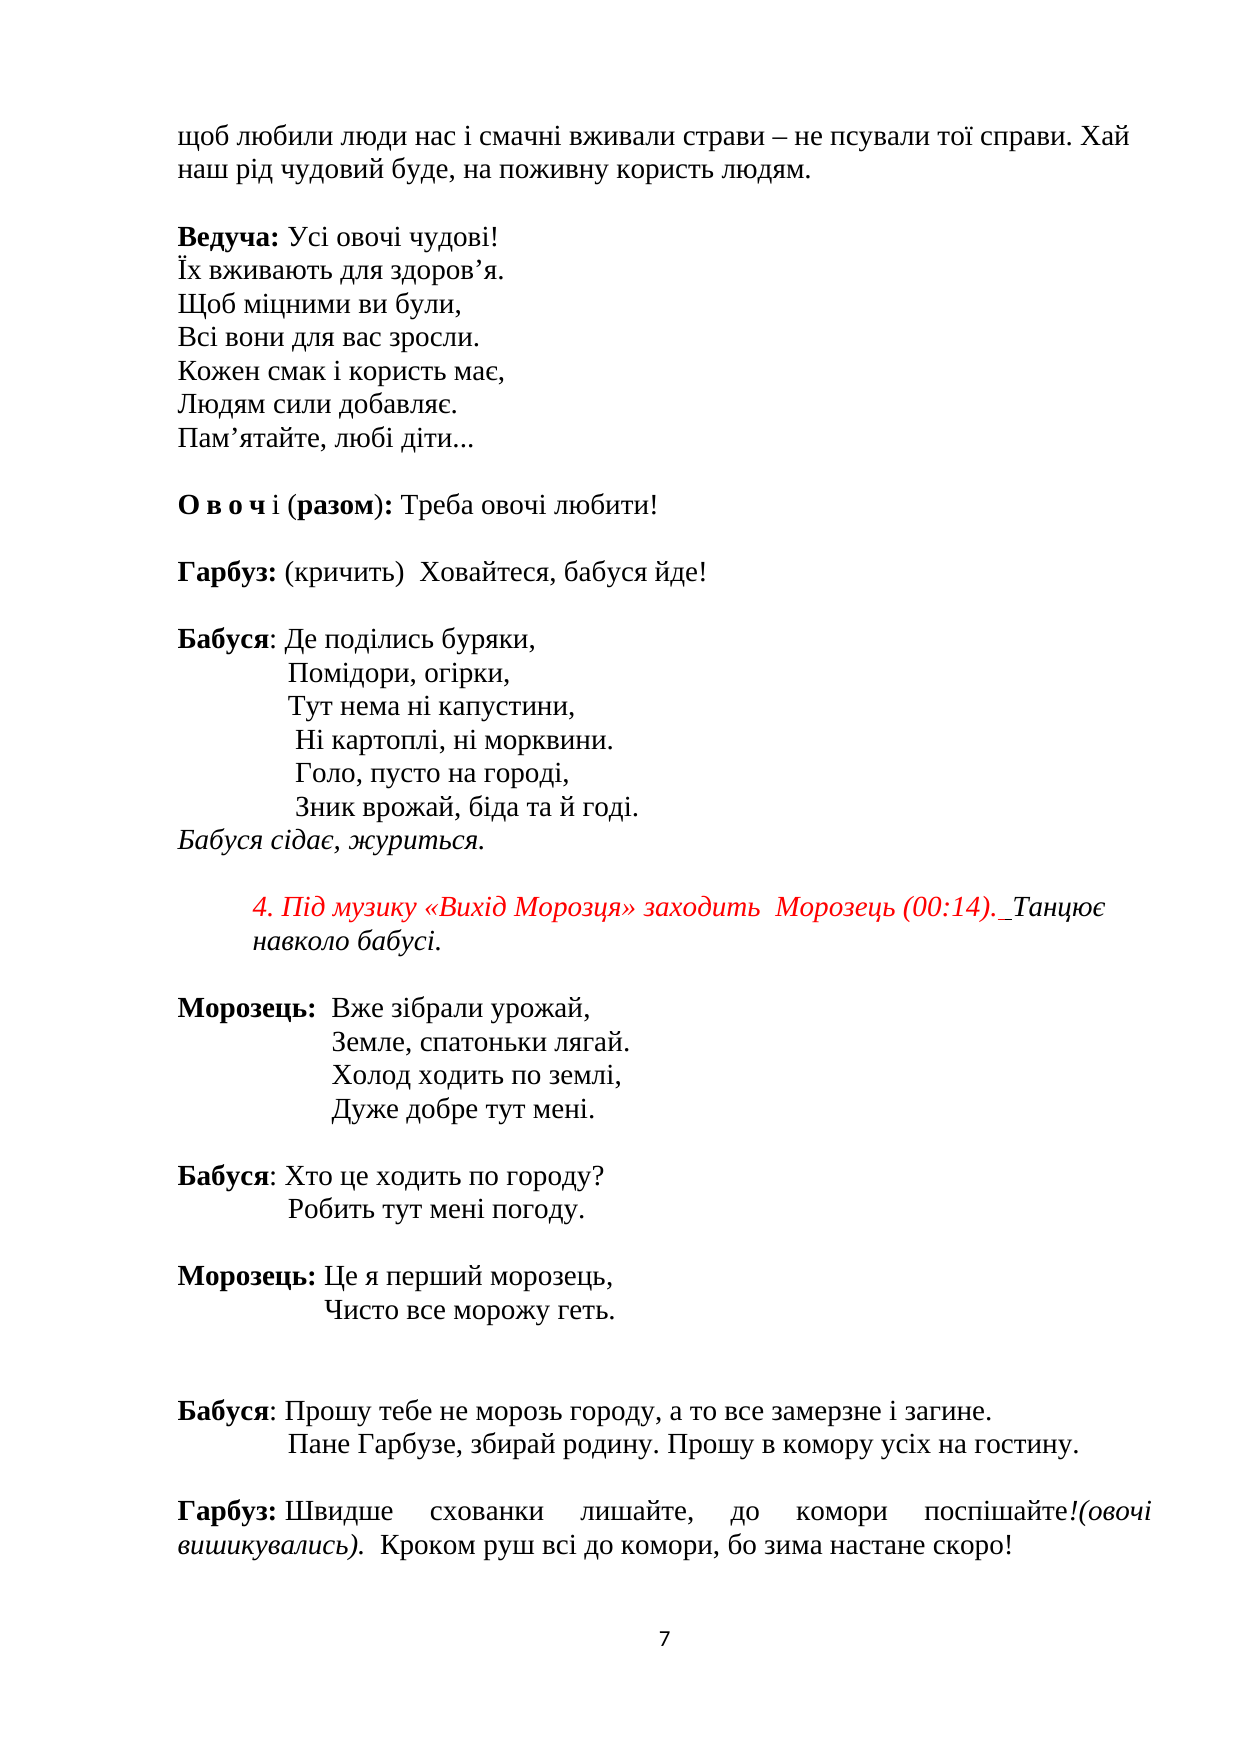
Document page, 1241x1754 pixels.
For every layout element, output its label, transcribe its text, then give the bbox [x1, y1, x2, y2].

text Бабуся: Прошу тебе не морозь городу, а то все замерзне і загине. [177, 1393, 1152, 1426]
text 4. Під музику «Вихід Морозця» заходить Морозець (00:14). Танцює навколо бабусі. [252, 889, 1152, 957]
text Бабуся: Хто це ходить по городу? [177, 1158, 1152, 1191]
text Холод ходить по землі, [215, 1057, 1152, 1091]
text Всі вони для вас зросли. [177, 319, 1152, 353]
text Бабуся: Де поділись буряки, [177, 621, 1152, 655]
text Тут нема ні капустини, [215, 688, 1152, 722]
text Пам’ятайте, любі діти... [177, 420, 1152, 453]
text Пане Гарбузе, збирай родину. Прошу в комору усіх на гостину. [215, 1426, 1152, 1460]
text Гарбуз: (кричить) Ховайтеся, бабуся йде! [177, 554, 1152, 588]
text Робить тут мені погоду. [215, 1191, 1152, 1225]
text Щоб міцними ви були, [177, 286, 1152, 319]
text Ведуча: Усі овочі чудові! [177, 185, 1152, 252]
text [177, 118, 1152, 185]
text Морозець: Вже зібрали урожай, [177, 990, 1152, 1024]
text Дуже добре тут мені. [215, 1091, 1152, 1124]
text Ні картоплі, ні морквини. [215, 722, 1152, 755]
text Бабуся сідає, журиться. [177, 822, 1152, 856]
text Зник врожай, біда та й годі. [215, 789, 1152, 822]
text Овочі (разом): Треба овочі любити! [177, 487, 1152, 521]
text Їх вживають для здоров’я. [177, 252, 1152, 286]
text Кожен смак і користь має, [177, 353, 1152, 386]
text Морозець: Це я перший морозець, [177, 1258, 1152, 1292]
text Земле, спатоньки лягай. [215, 1024, 1152, 1057]
text Помідори, огірки, [215, 655, 1152, 688]
text Голо, пусто на городі, [215, 755, 1152, 789]
text Чисто все морожу геть. [215, 1292, 1152, 1326]
text Гарбуз: Швидше схованки лишайте, до комори поспішайте!(овочі вишикувались). Кроком руш всі до комори, бо зима настане скоро! [177, 1493, 1152, 1560]
text Людям сили добавляє. [177, 386, 1152, 420]
